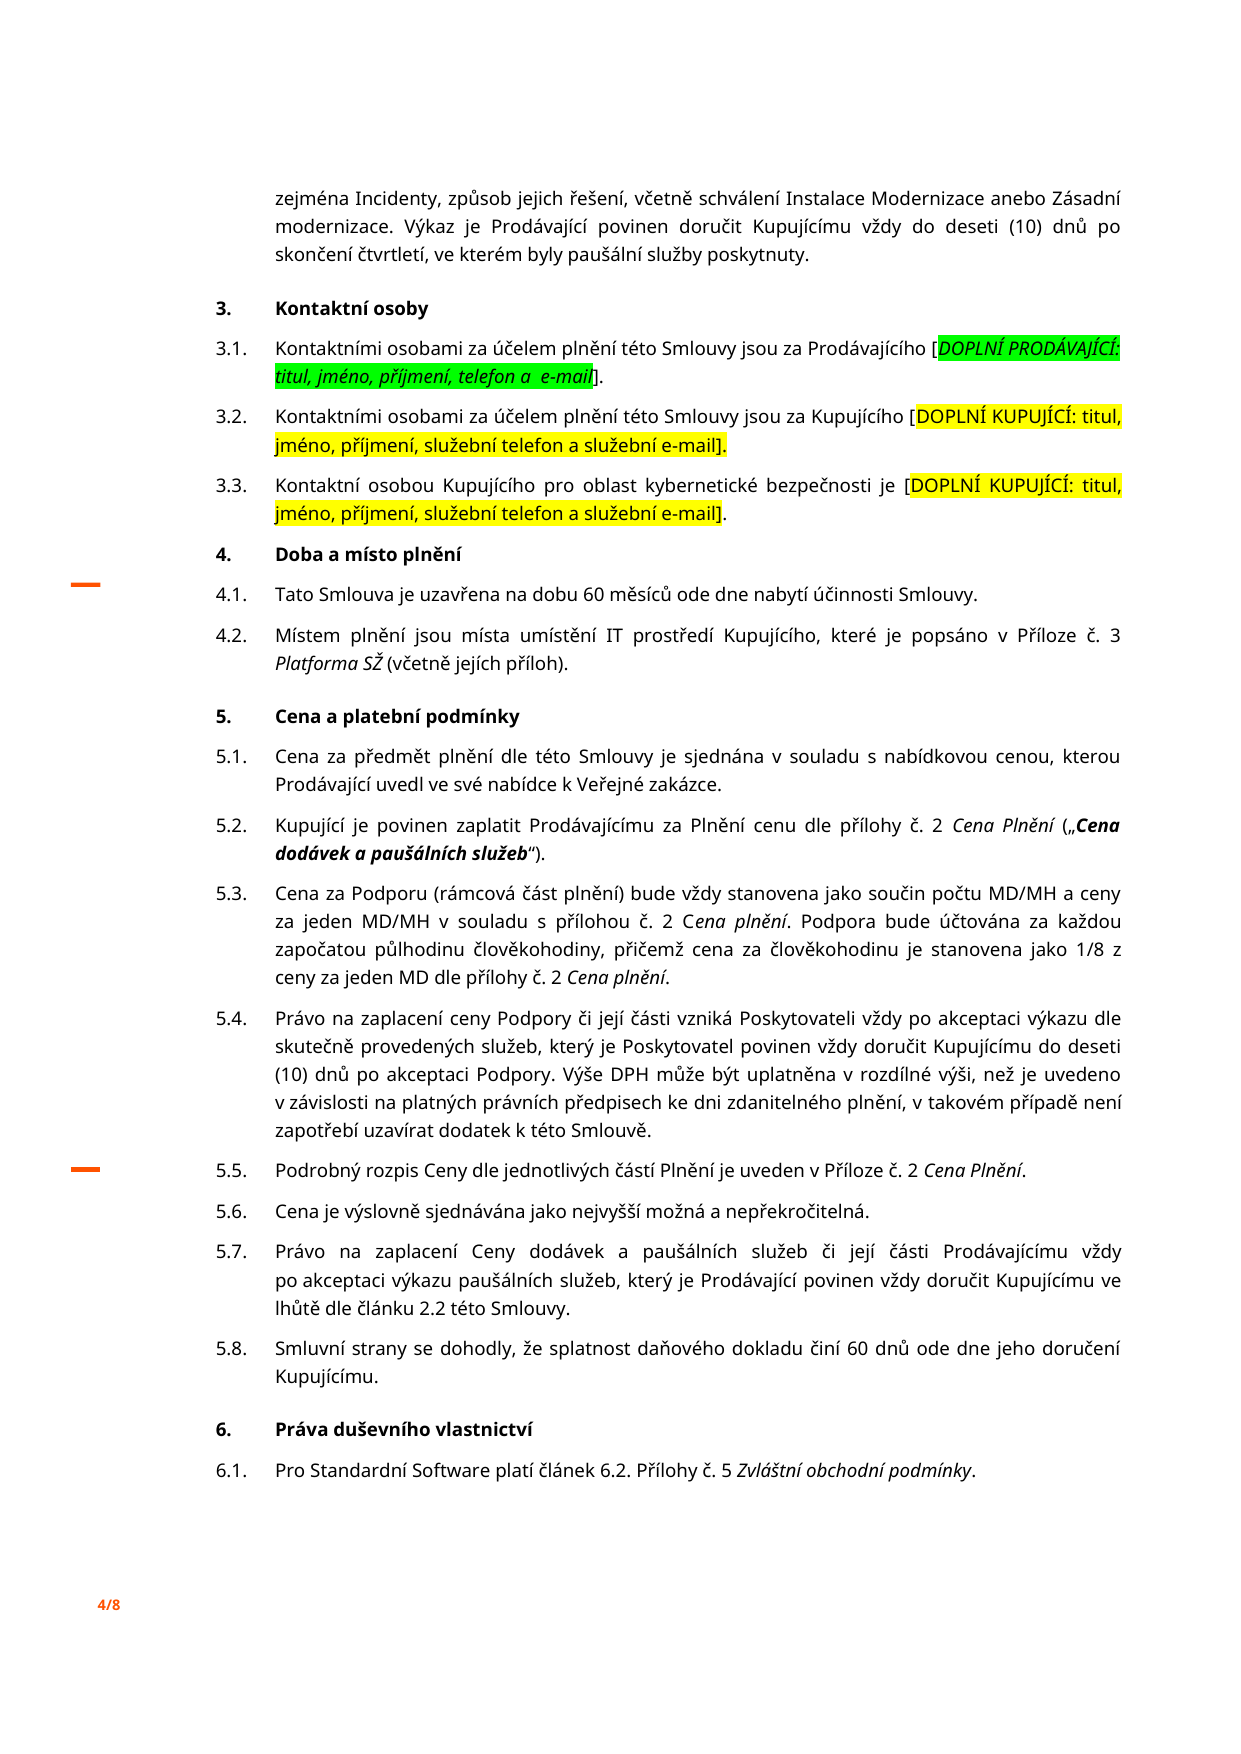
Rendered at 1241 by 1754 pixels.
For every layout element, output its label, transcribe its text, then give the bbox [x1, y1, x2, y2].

subtitle Doba a místo plnění [216, 541, 1122, 566]
list Kupující je povinen zaplatit Prodávajícímu za Plnění cenu dle přílohy č. 2 Cena Plnění („Cena dodávek a paušálních služeb“). [216, 812, 1122, 866]
list Tato Smlouva je uzavřena na dobu 60 měsíců ode dne nabytí účinnosti Smlouvy. [216, 581, 1122, 607]
subtitle Kontaktní osoby [216, 295, 1122, 320]
list Smluvní strany se dohodly, že splatnost daňového dokladu činí 60 dnů ode dne jeho doručení Kupujícímu. [216, 1335, 1122, 1389]
list Právo na zaplacení Ceny dodávek a paušálních služeb či její části Prodávajícímu vždy po akceptaci výkazu paušálních služeb, který je Prodávající povinen vždy doručit Kupujícímu ve lhůtě dle článku 2.2 této Smlouvy. [216, 1239, 1122, 1320]
list Kontaktními osobami za účelem plnění této Smlouvy jsou za Prodávajícího [DOPLNÍ PRODÁVAJÍCÍ: titul, jméno, příjmení, telefon a e-mail]. [216, 335, 1122, 389]
subtitle Práva duševního vlastnictví [216, 1416, 1122, 1442]
list Cena za Podporu (rámcová část plnění) bude vždy stanovena jako součin počtu MD/MH a ceny za jeden MD/MH v souladu s přílohou č. 2 Cena plnění. Podpora bude účtována za každou započatou půlhodinu člověkohodiny, přičemž cena za člověkohodinu je stanovena jako 1/8 z ceny za jeden MD dle přílohy č. 2 Cena plnění. [216, 881, 1122, 990]
list Pro Standardní Software platí článek 6.2. Přílohy č. 5 Zvláštní obchodní podmínky. [216, 1457, 1122, 1482]
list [216, 186, 1122, 267]
list Kontaktní osobou Kupujícího pro oblast kybernetické bezpečnosti je [DOPLNÍ KUPUJÍCÍ: titul, jméno, příjmení, služební telefon a služební e-mail]. [216, 472, 1122, 526]
list Cena je výslovně sjednávána jako nejvyšší možná a nepřekročitelná. [216, 1198, 1122, 1224]
list Právo na zaplacení ceny Podpory či její části vzniká Poskytovateli vždy po akceptaci výkazu dle skutečně provedených služeb, který je Poskytovatel povinen vždy doručit Kupujícímu do deseti (10) dnů po akceptaci Podpory. Výše DPH může být uplatněna v rozdílné výši, než je uvedeno v závislosti na platných právních předpisech ke dni zdanitelného plnění, v takovém případě není zapotřebí uzavírat dodatek k této Smlouvě. [216, 1005, 1122, 1143]
list Cena za předmět plnění dle této Smlouvy je sjednána v souladu s nabídkovou cenou, kterou Prodávající uvedl ve své nabídce k Veřejné zakázce. [216, 743, 1122, 797]
list Místem plnění jsou místa umístění IT prostředí Kupujícího, které je popsáno v Příloze č. 3 Platforma SŽ (včetně jejích příloh). [216, 622, 1122, 676]
list Kontaktními osobami za účelem plnění této Smlouvy jsou za Kupujícího [DOPLNÍ KUPUJÍCÍ: titul, jméno, příjmení, služební telefon a služební e-mail]. [216, 404, 1122, 457]
subtitle Cena a platební podmínky [216, 703, 1122, 728]
list Podrobný rozpis Ceny dle jednotlivých částí Plnění je uveden v Příloze č. 2 Cena Plnění. [216, 1158, 1122, 1183]
